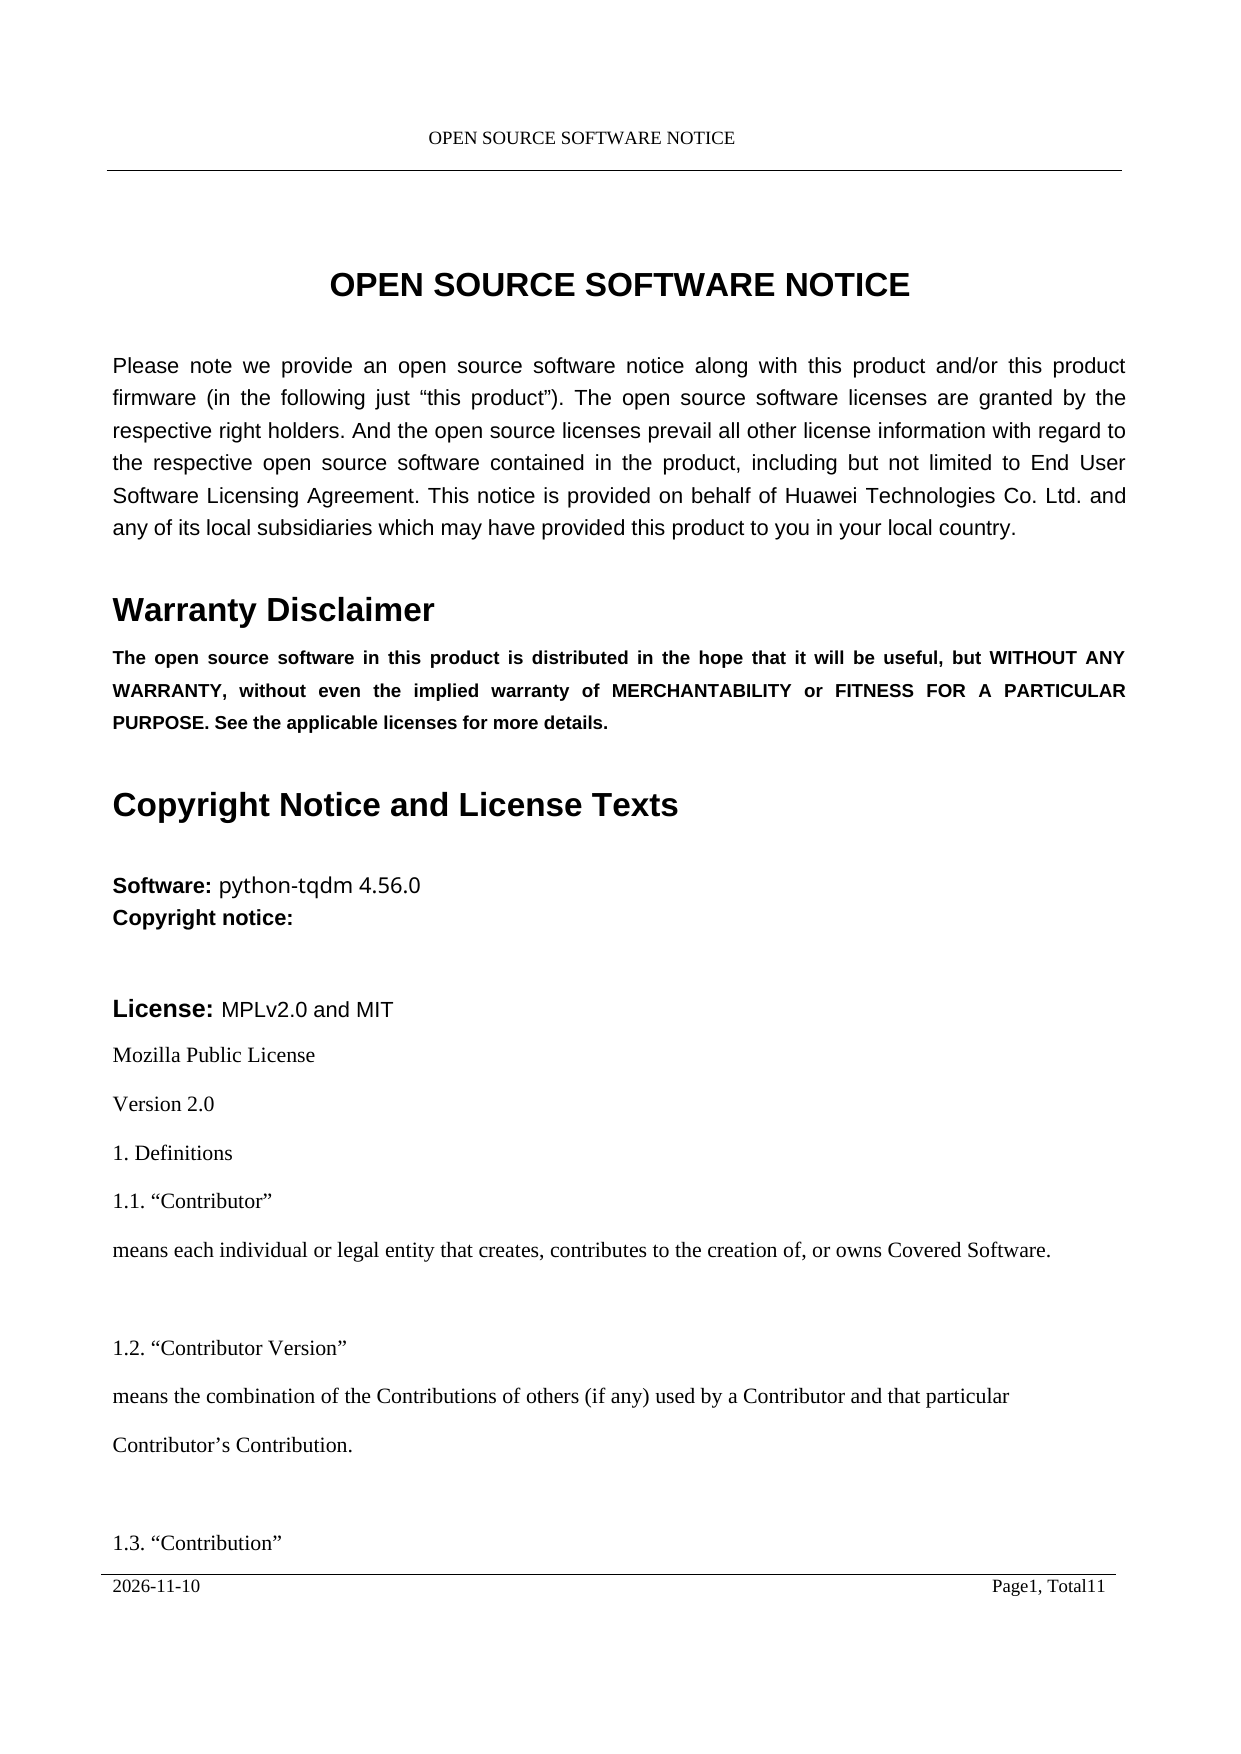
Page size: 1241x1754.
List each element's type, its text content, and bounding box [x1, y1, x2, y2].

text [112, 1038, 1128, 1558]
text Warranty Disclaimer [112, 576, 1128, 641]
text Please note we provide an open source software notice along with this product and/or this product firmware (in the following just “this product”). The open source software licenses are granted by the respective right holders. And the open source licenses prevail all other license information with regard to the respective open source software contained in the product, including but not limited to End User Software Licensing Agreement. This notice is provided on behalf of Huawei Technologies Co. Ltd. and any of its local subsidiaries which may have provided this product to you in your local country. [112, 349, 1128, 544]
text Copyright Notice and License Texts [112, 771, 1128, 836]
text Copyright notice: [112, 901, 1128, 934]
text The open source software in this product is distributed in the hope that it will be useful, but WITHOUT ANY WARRANTY, without even the implied warranty of MERCHANTABILITY or FITNESS FOR A PARTICULAR PURPOSE. See the applicable licenses for more details. [112, 641, 1128, 739]
text OPEN SOURCE SOFTWARE NOTICE [112, 251, 1128, 316]
text License: MPLv2.0 and MIT [112, 992, 1128, 1024]
text Software: python-tqdm 4.56.0 [112, 869, 1128, 901]
